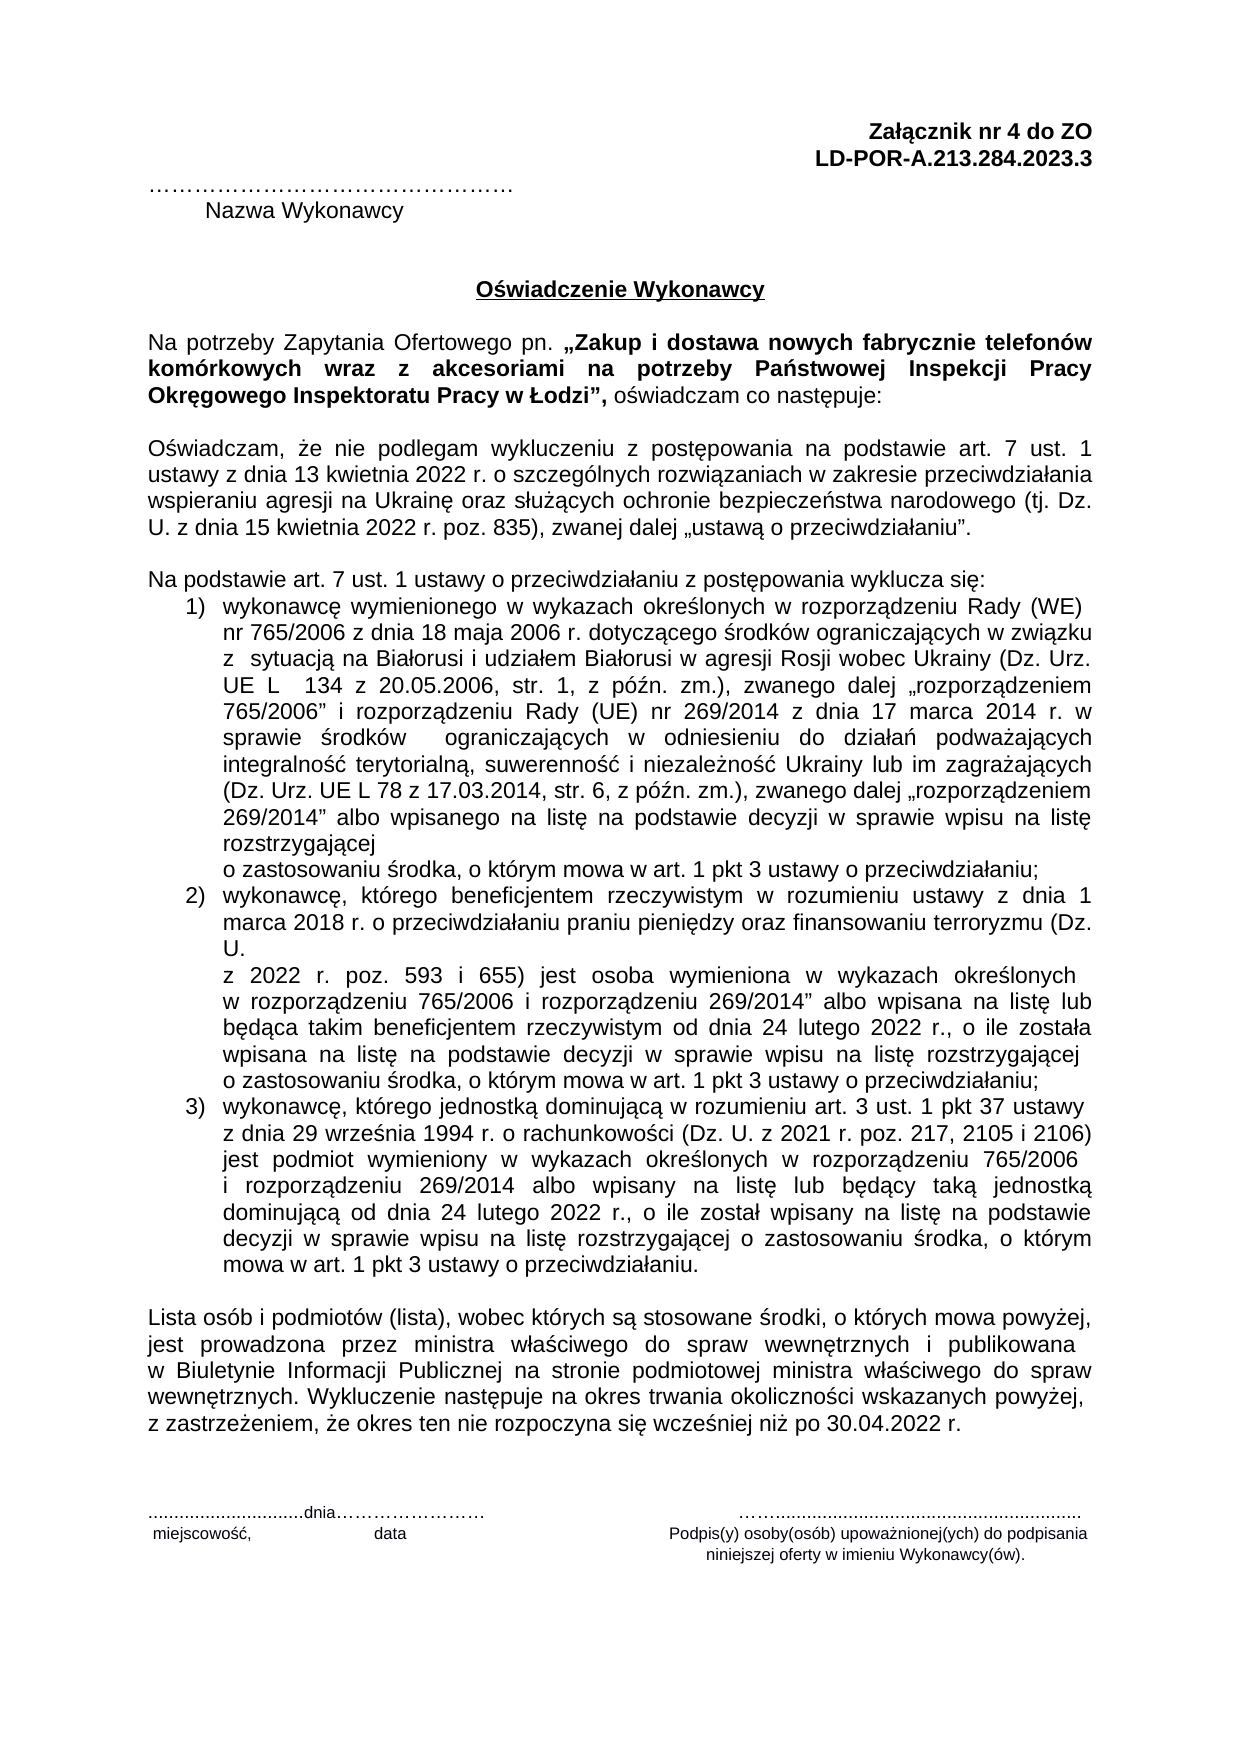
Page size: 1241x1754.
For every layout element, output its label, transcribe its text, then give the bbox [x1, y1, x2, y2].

text Załącznik nr 4 do ZO [590, 118, 1093, 144]
list wykonawcę, którego jednostką dominującą w rozumieniu art. 3 ust. 1 pkt 37 ustawy z dnia 29 września 1994 r. o rachunkowości (Dz. U. z 2021 r. poz. 217, 2105 i 2106) jest podmiot wymieniony w wykazach określonych w rozporządzeniu 765/2006 i rozporządzeniu 269/2014 albo wpisany na listę lub będący taką jednostką dominującą od dnia 24 lutego 2022 r., o ile został wpisany na listę na podstawie decyzji w sprawie wpisu na listę rozstrzygającej o zastosowaniu środka, o którym mowa w art. 1 pkt 3 ustawy o przeciwdziałaniu. [185, 1093, 1093, 1278]
text Nazwa Wykonawcy [148, 197, 1093, 224]
text ..............................dnia…………………… ……........................................................... [148, 1501, 1093, 1522]
text niniejszej oferty w imieniu Wykonawcy(ów). [148, 1544, 1093, 1563]
list wykonawcę wymienionego w wykazach określonych w rozporządzeniu Rady (WE) nr 765/2006 z dnia 18 maja 2006 r. dotyczącego środków ograniczających w związku z sytuacją na Białorusi i udziałem Białorusi w agresji Rosji wobec Ukrainy (Dz. Urz. UE L 134 z 20.05.2006, str. 1, z późn. zm.), zwanego dalej „rozporządzeniem 765/2006” i rozporządzeniu Rady (UE) nr 269/2014 z dnia 17 marca 2014 r. w sprawie środków ograniczających w odniesieniu do działań podważających integralność terytorialną, suwerenność i niezależność Ukrainy lub im zagrażających (Dz. Urz. UE L 78 z 17.03.2014, str. 6, z późn. zm.), zwanego dalej „rozporządzeniem 269/2014” albo wpisanego na listę na podstawie decyzji w sprawie wpisu na listę rozstrzygającej o zastosowaniu środka, o którym mowa w art. 1 pkt 3 ustawy o przeciwdziałaniu; [185, 593, 1093, 882]
text ………………………………………… [148, 171, 1093, 197]
text miejscowość, data Podpis(y) osoby(osób) upoważnionej(ych) do podpisania [148, 1524, 1093, 1543]
text LD-POR-A.213.284.2023.3 [590, 144, 1093, 171]
list wykonawcę, którego beneficjentem rzeczywistym w rozumieniu ustawy z dnia 1 marca 2018 r. o przeciwdziałaniu praniu pieniędzy oraz finansowaniu terroryzmu (Dz. U. z 2022 r. poz. 593 i 655) jest osoba wymieniona w wykazach określonych w rozporządzeniu 765/2006 i rozporządzeniu 269/2014” albo wpisana na listę lub będąca takim beneficjentem rzeczywistym od dnia 24 lutego 2022 r., o ile została wpisana na listę na podstawie decyzji w sprawie wpisu na listę rozstrzygającej o zastosowaniu środka, o którym mowa w art. 1 pkt 3 ustawy o przeciwdziałaniu; [185, 882, 1093, 1093]
text Oświadczam, że nie podlegam wykluczeniu z postępowania na podstawie art. 7 ust. 1 ustawy z dnia 13 kwietnia 2022 r. o szczególnych rozwiązaniach w zakresie przeciwdziałania wspieraniu agresji na Ukrainę oraz służących ochronie bezpieczeństwa narodowego (tj. Dz. U. z dnia 15 kwietnia 2022 r. poz. 835), zwanej dalej „ustawą o przeciwdziałaniu”. [148, 434, 1093, 540]
text Na podstawie art. 7 ust. 1 ustawy o przeciwdziałaniu z postępowania wyklucza się: [148, 566, 1093, 593]
text Lista osób i podmiotów (lista), wobec których są stosowane środki, o których mowa powyżej, jest prowadzona przez ministra właściwego do spraw wewnętrznych i publikowana w Biuletynie Informacji Publicznej na stronie podmiotowej ministra właściwego do spraw wewnętrznych. Wykluczenie następuje na okres trwania okoliczności wskazanych powyżej, z zastrzeżeniem, że okres ten nie rozpoczyna się wcześniej niż po 30.04.2022 r. [148, 1304, 1093, 1436]
text Oświadczenie Wykonawcy [148, 276, 1093, 303]
text Na potrzeby Zapytania Ofertowego pn. „Zakup i dostawa nowych fabrycznie telefonów komórkowych wraz z akcesoriami na potrzeby Państwowej Inspekcji Pracy Okręgowego Inspektoratu Pracy w Łodzi”, oświadczam co następuje: [148, 329, 1093, 408]
